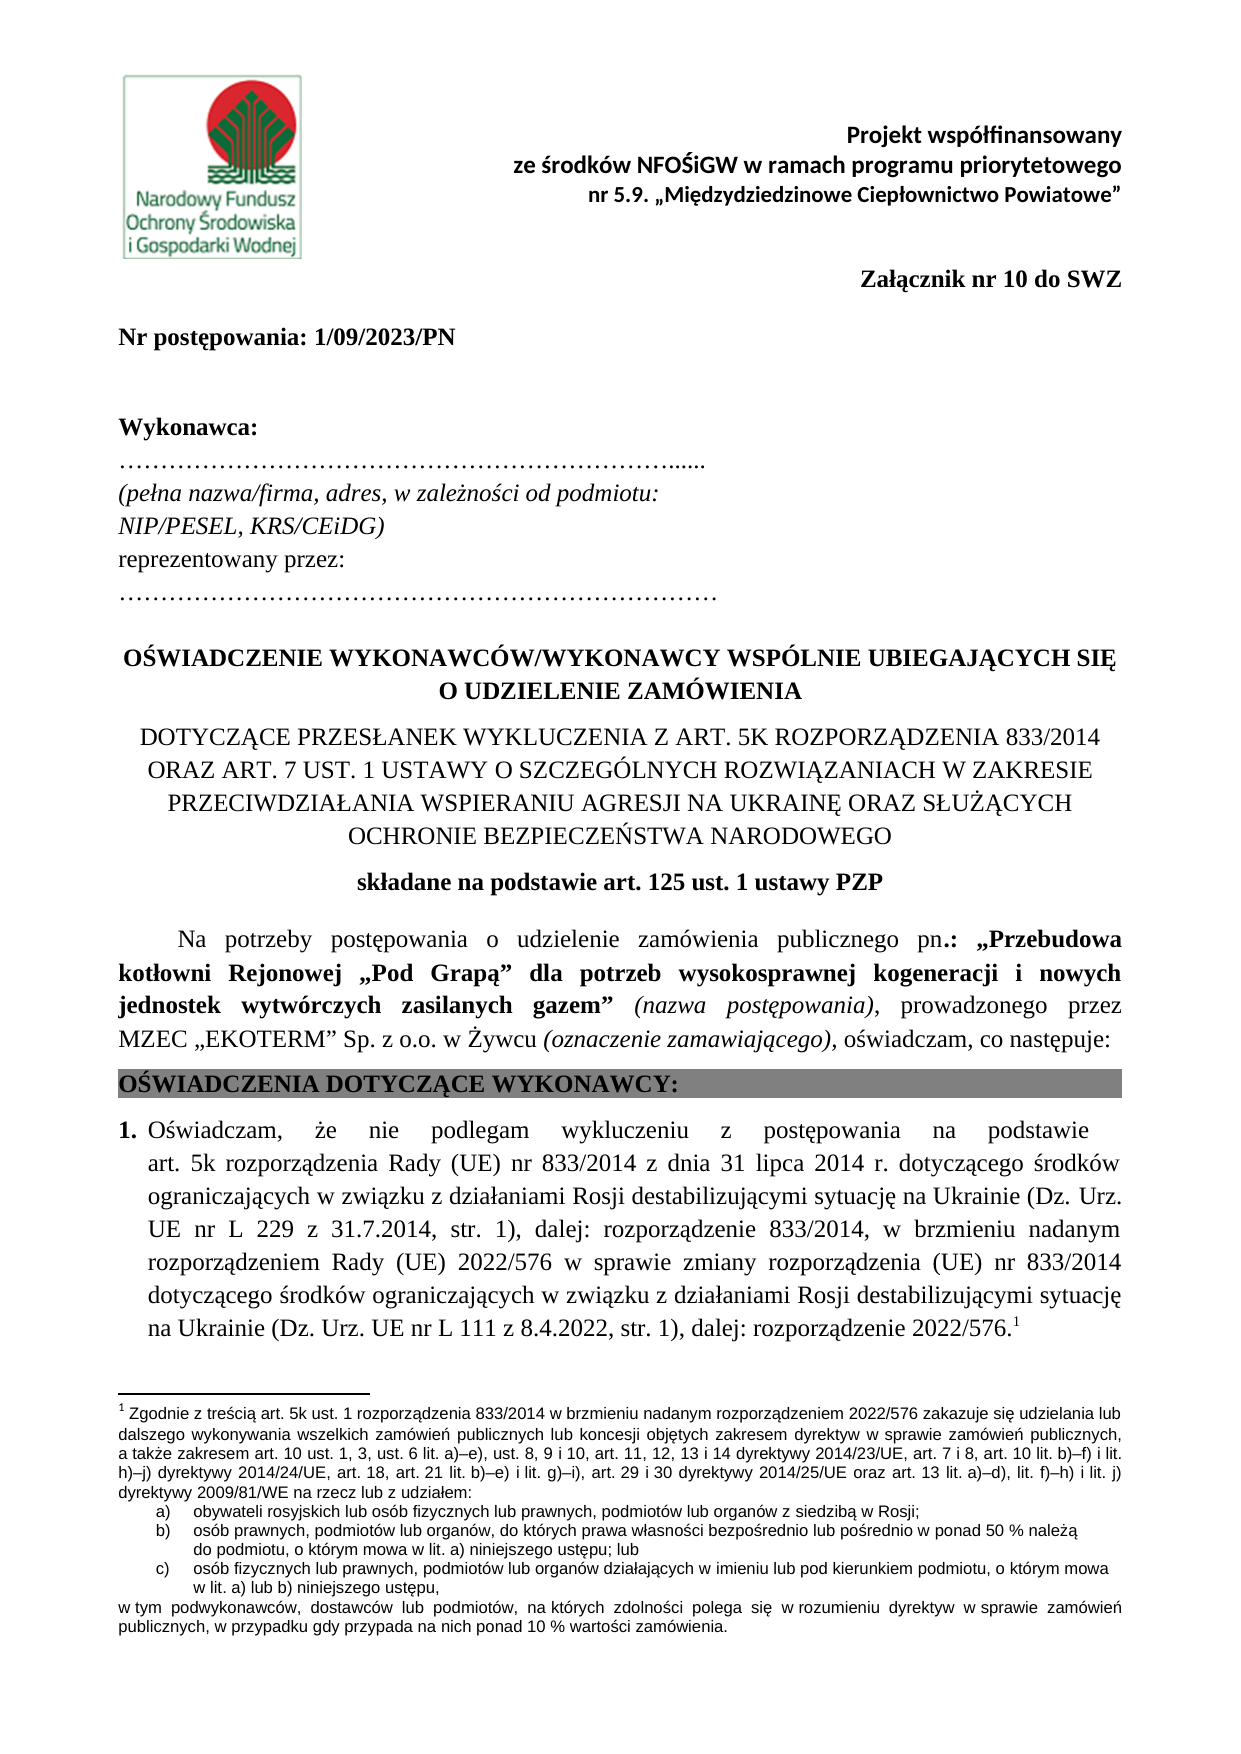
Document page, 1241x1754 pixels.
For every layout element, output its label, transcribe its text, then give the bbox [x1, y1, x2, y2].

text Wykonawca: [118, 412, 1122, 441]
text OŚWIADCZENIA DOTYCZĄCE WYKONAWCY: [118, 1069, 1122, 1098]
text DOTYCZĄCE PRZESŁANEK WYKLUCZENIA Z ART. 5K ROZPORZĄDZENIA 833/2014 ORAZ ART. 7 UST. 1 USTAWY o szczególnych rozwiązaniach w zakresie przeciwdziałania wspieraniu agresji na Ukrainę oraz służących ochronie bezpieczeństwa narodowego [118, 722, 1122, 850]
text reprezentowany przez: [118, 544, 1122, 573]
list Oświadczam, że nie podlegam wykluczeniu z postępowania na podstawie art. 5k rozporządzenia Rady (UE) nr 833/2014 z dnia 31 lipca 2014 r. dotyczącego środków ograniczających w związku z działaniami Rosji destabilizującymi sytuację na Ukrainie (Dz. Urz. UE nr L 229 z 31.7.2014, str. 1), dalej: rozporządzenie 833/2014, w brzmieniu nadanym rozporządzeniem Rady (UE) 2022/576 w sprawie zmiany rozporządzenia (UE) nr 833/2014 dotyczącego środków ograniczających w związku z działaniami Rosji destabilizującymi sytuację na Ukrainie (Dz. Urz. UE nr L 111 z 8.4.2022, str. 1), dalej: rozporządzenie 2022/576. [118, 1115, 1122, 1342]
text …………………………………………………………...... [118, 445, 1122, 474]
picture [120, 72, 302, 257]
text Na potrzeby postępowania o udzielenie zamówienia publicznego pn.: „Przebudowa kotłowni Rejonowej „Pod Grapą” dla potrzeb wysokosprawnej kogeneracji i nowych jednostek wytwórczych zasilanych gazem” (nazwa postępowania), prowadzonego przez MZEC „EKOTERM” Sp. z o.o. w Żywcu (oznaczenie zamawiającego), oświadczam, co następuje: [118, 924, 1122, 1052]
text (pełna nazwa/firma, adres, w zależności od podmiotu: NIP/PESEL, KRS/CEiDG) [118, 478, 723, 540]
text OŚWIADCZENIE WYKONAWCÓW/WYKONAWCY WSPÓLNIE UBIEGAJĄCYCH SIĘ O UDZIELENIE ZAMÓWIENIA [118, 643, 1122, 705]
text ……………………………………………………………… [118, 577, 1122, 606]
text Załącznik nr 10 do SWZ [118, 264, 1122, 293]
text Nr postępowania: 1/09/2023/PN [118, 322, 1122, 351]
text składane na podstawie art. 125 ust. 1 ustawy PZP [118, 867, 1122, 895]
